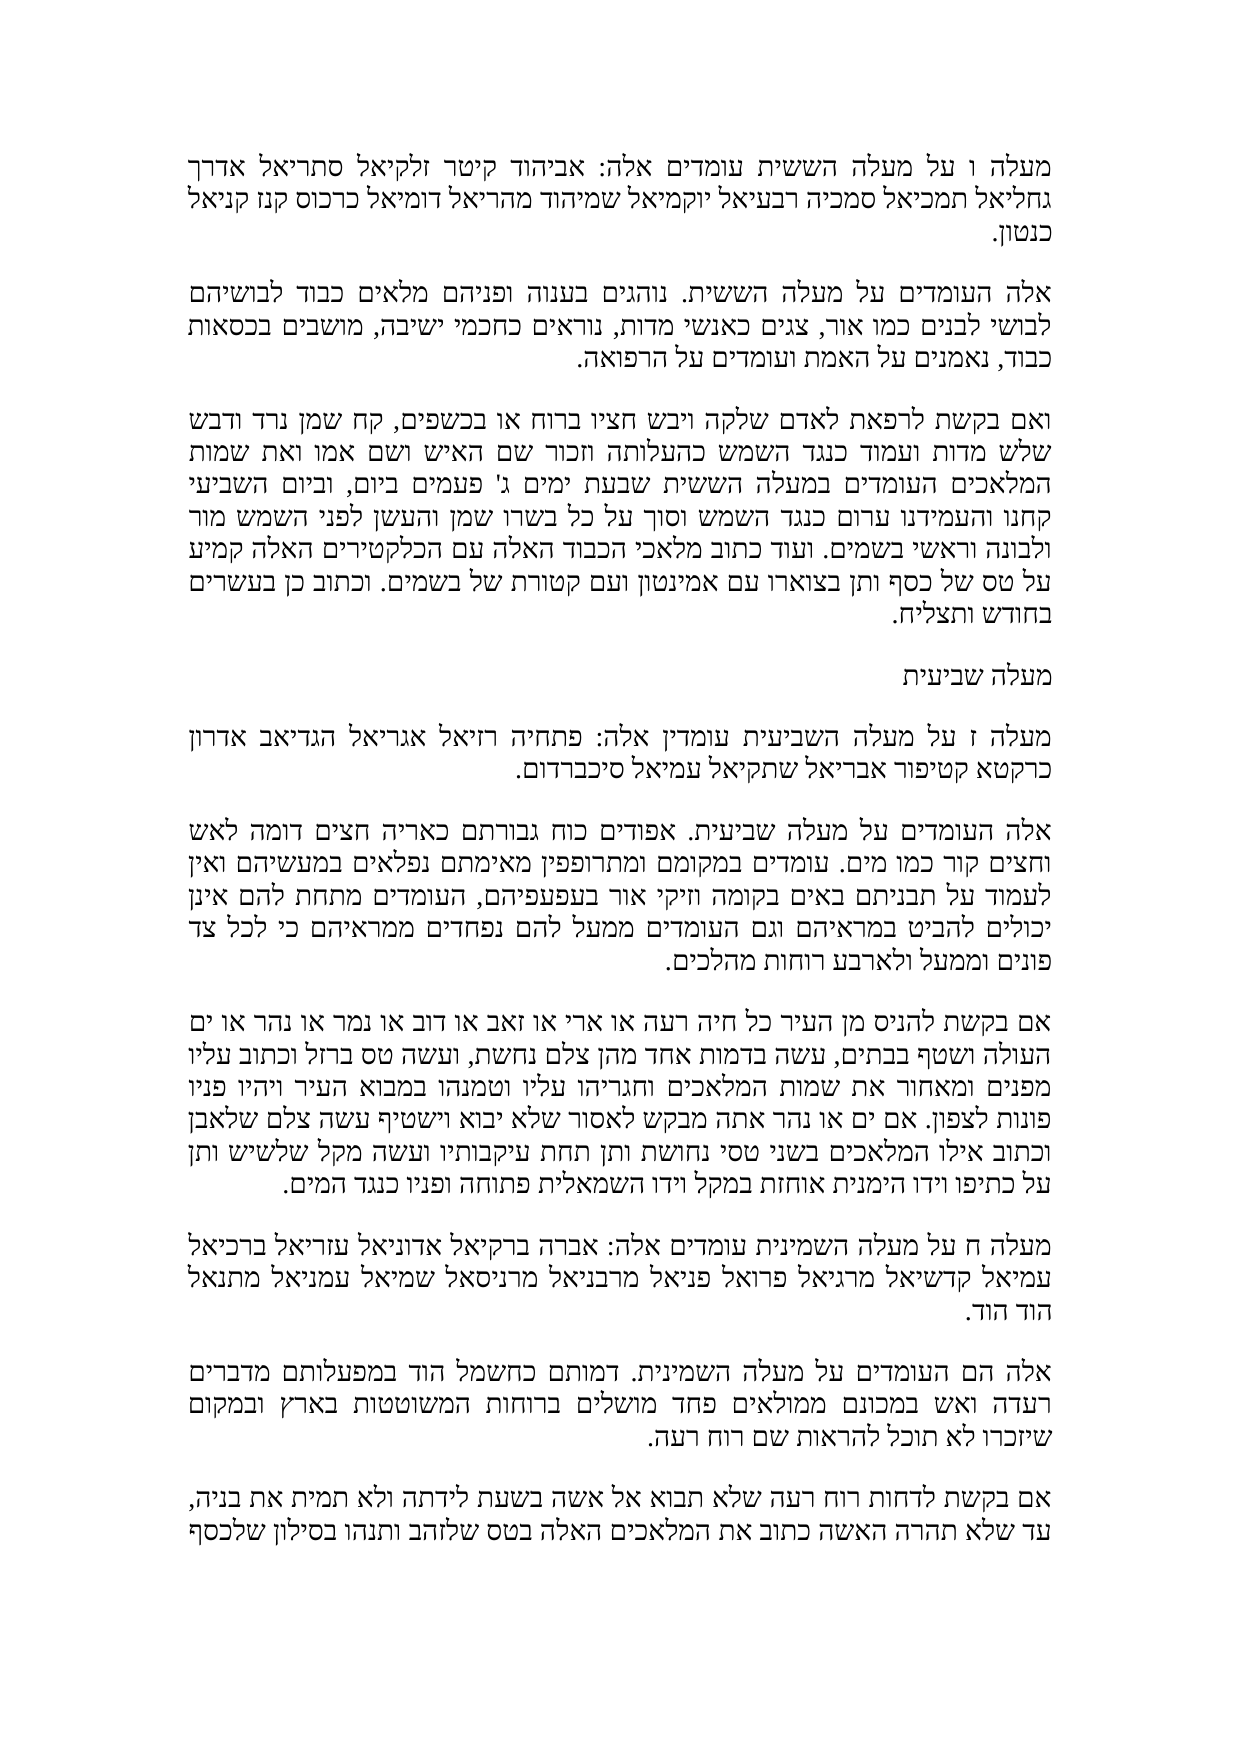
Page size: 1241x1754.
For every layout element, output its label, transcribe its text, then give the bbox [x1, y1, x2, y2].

text מעלה ז על מעלה השביעית עומדין אלה: פתחיה רזיאל אגריאל הגדיאב אדרון כרקטא קטיפור אבריאל שתקיאל עמיאל סיכברדום. [187, 720, 1053, 785]
text אלה העומדים על מעלה הששית. נוהגים בענוה ופניהם מלאים כבוד לבושיהם לבושי לבנים כמו אור, צגים כאנשי מדות, נוראים כחכמי ישיבה, מושבים בכסאות כבוד, נאמנים על האמת ועומדים על הרפואה. [187, 276, 1053, 373]
text אלה העומדים על מעלה שביעית. אפודים כוח גבורתם כאריה חצים דומה לאש וחצים קור כמו מים. עומדים במקומם ומתרופפין מאימתם נפלאים במעשיהם ואין לעמוד על תבניתם באים בקומה וזיקי אור בעפעפיהם, העומדים מתחת להם אינן יכולים להביט במראיהם וגם העומדים ממעל להם נפחדים ממראיהם כי לכל צד פונים וממעל ולארבע רוחות מהלכים. [187, 814, 1053, 976]
text ואם בקשת לרפאת לאדם שלקה ויבש חציו ברוח או בכשפים, קח שמן נרד ודבש שלש מדות ועמוד כנגד השמש כהעלותה וזכור שם האיש ושם אמו ואת שמות המלאכים העומדים במעלה הששית שבעת ימים ג' פעמים ביום, וביום השביעי קחנו והעמידנו ערום כנגד השמש וסוך על כל בשרו שמן והעשן לפני השמש מור ולבונה וראשי בשמים. ועוד כתוב מלאכי הכבוד האלה עם הכלקטירים האלה קמיע על טס של כסף ותן בצוארו עם אמינטון ועם קטורת של בשמים. וכתוב כן בעשרים בחודש ותצליח. [187, 403, 1053, 629]
text אלה הם העומדים על מעלה השמינית. דמותם כחשמל הוד במפעלותם מדברים רעדה ואש במכונם ממולאים פחד מושלים ברוחות המשוטטות בארץ ובמקום שיזכרו לא תוכל להראות שם רוח רעה. [187, 1355, 1053, 1452]
text מעלה ו על מעלה הששית עומדים אלה: אביהוד קיטר זלקיאל סתריאל אדרך גחליאל תמכיאל סמכיה רבעיאל יוקמיאל שמיהוד מהריאל דומיאל כרכוס קנז קניאל כנטון. [187, 150, 1053, 247]
text אם בקשת להניס מן העיר כל חיה רעה או ארי או זאב או דוב או נמר או נהר או ים העולה ושטף בבתים, עשה בדמות אחד מהן צלם נחשת, ועשה טס ברזל וכתוב עליו מפנים ומאחור את שמות המלאכים וחגריהו עליו וטמנהו במבוא העיר ויהיו פניו פונות לצפון. אם ים או נהר אתה מבקש לאסור שלא יבוא וישטיף עשה צלם שלאבן וכתוב אילו המלאכים בשני טסי נחושת ותן תחת עיקבותיו ועשה מקל שלשיש ותן על כתיפו וידו הימנית אוחזת במקל וידו השמאלית פתוחה ופניו כנגד המים. [187, 1005, 1053, 1200]
text מעלה ח על מעלה השמינית עומדים אלה: אברה ברקיאל אדוניאל עזריאל ברכיאל עמיאל קדשיאל מרגיאל פרואל פניאל מרבניאל מרניסאל שמיאל עמניאל מתנאל הוד הוד. [187, 1229, 1053, 1326]
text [187, 1482, 1053, 1546]
text מעלה שביעית [187, 659, 1053, 691]
